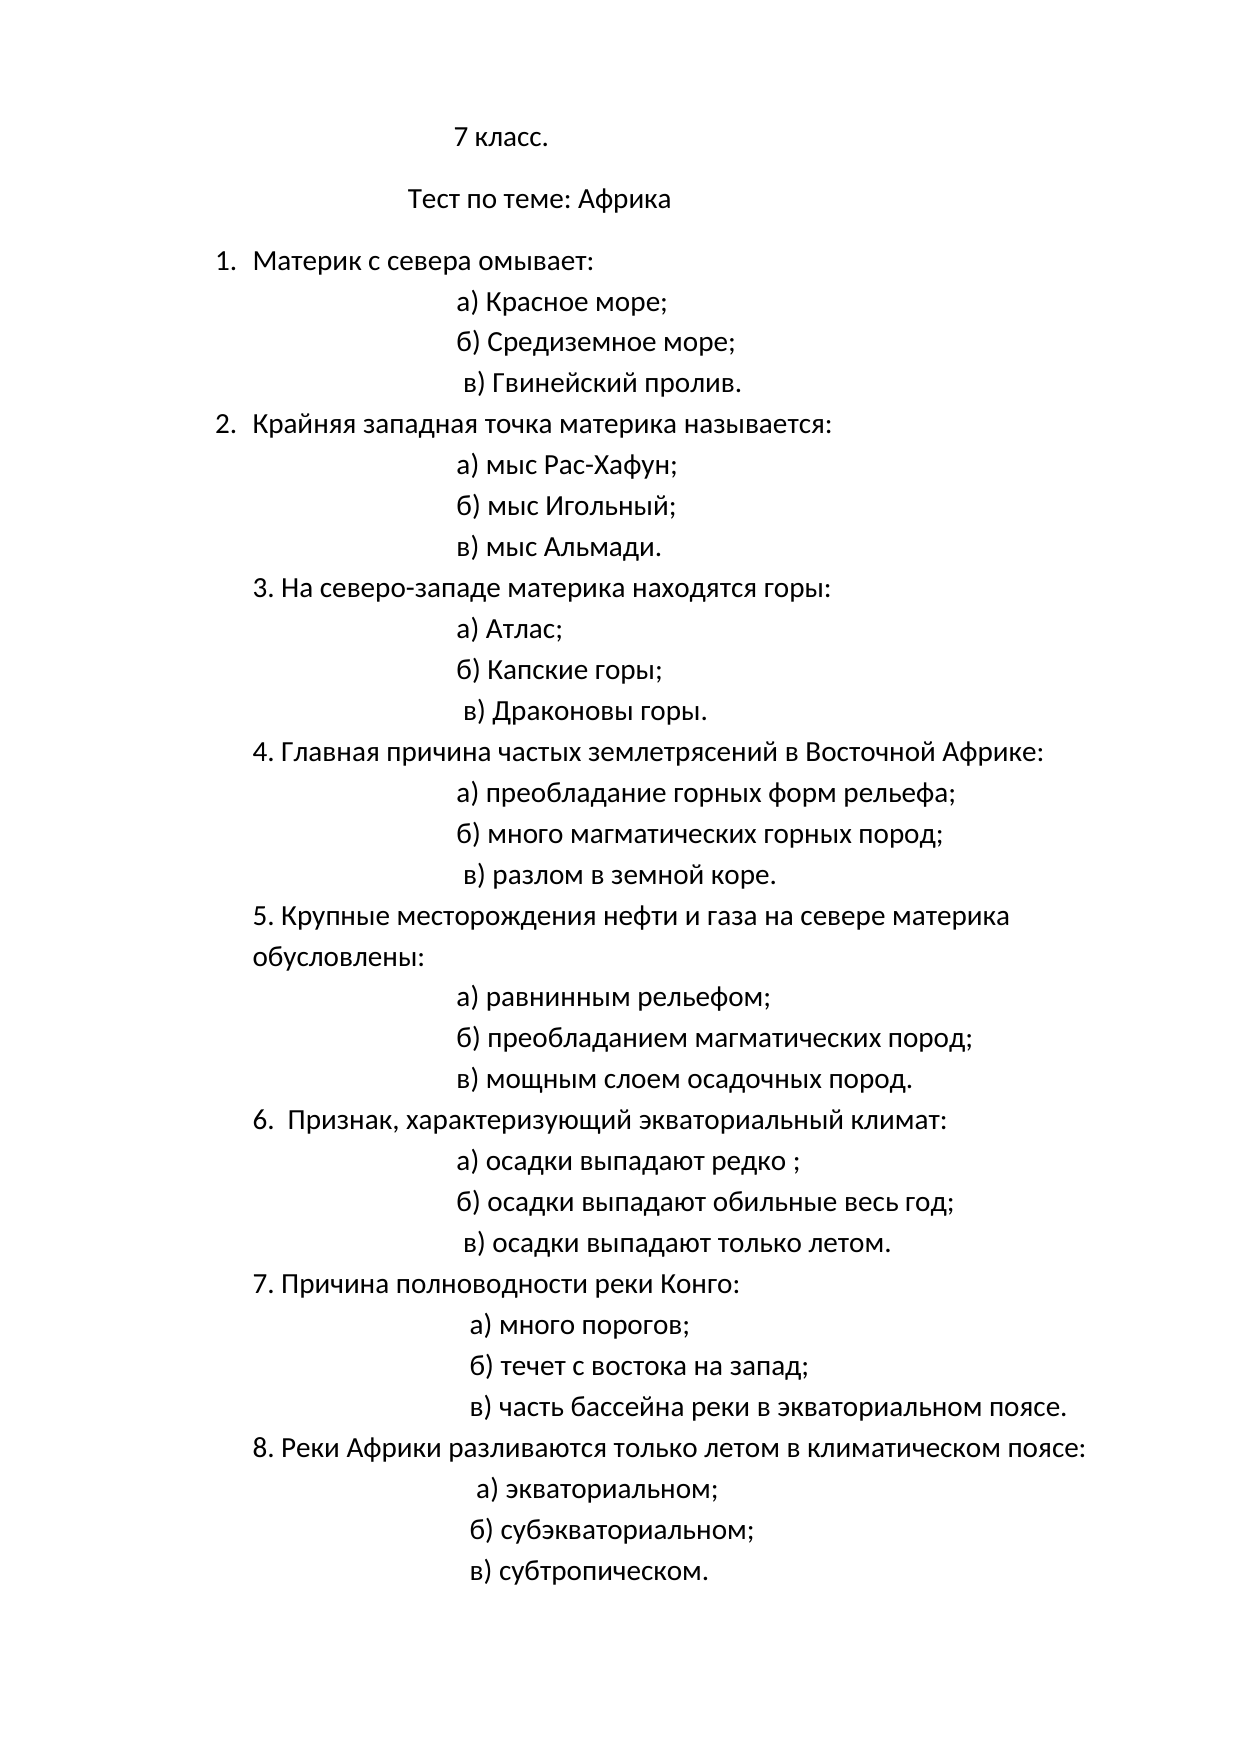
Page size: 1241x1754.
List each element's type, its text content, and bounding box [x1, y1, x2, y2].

list а) Атлас; [252, 610, 1152, 646]
list а) равнинным рельефом; [252, 978, 1152, 1014]
list 7. Причина полноводности реки Конго: [252, 1265, 1152, 1301]
list б) субэкваториальном; [252, 1511, 1152, 1546]
text 7 класс. [177, 118, 1152, 154]
list в) мощным слоем осадочных пород. [252, 1060, 1152, 1096]
list в) разлом в земной коре. [252, 856, 1152, 891]
list Крайняя западная точка материка называется: [215, 405, 1152, 441]
list в) субтропическом. [252, 1552, 1152, 1587]
list 3. На северо-западе материка находятся горы: [252, 569, 1152, 605]
list а) экваториальном; [252, 1470, 1152, 1505]
list 8. Реки Африки разливаются только летом в климатическом поясе: [252, 1429, 1152, 1464]
list в) мыс Альмади. [252, 528, 1152, 564]
list 4. Главная причина частых землетрясений в Восточной Африке: [252, 733, 1152, 768]
list б) преобладанием магматических пород; [252, 1019, 1152, 1055]
list б) осадки выпадают обильные весь год; [252, 1183, 1152, 1219]
list б) течет с востока на запад; [252, 1347, 1152, 1383]
list 5. Крупные месторождения нефти и газа на севере материка обусловлены: [252, 897, 1152, 973]
list а) преобладание горных форм рельефа; [252, 774, 1152, 809]
list в) осадки выпадают только летом. [252, 1224, 1152, 1260]
list в) Драконовы горы. [252, 692, 1152, 728]
list в) часть бассейна реки в экваториальном поясе. [252, 1388, 1152, 1423]
text Тест по теме: Африка [177, 180, 1152, 216]
list б) Капские горы; [252, 651, 1152, 687]
list Материк с севера омывает: [215, 242, 1152, 277]
list б) мыс Игольный; [252, 487, 1152, 523]
list а) много порогов; [252, 1306, 1152, 1342]
list 6. Признак, характеризующий экваториальный климат: [252, 1101, 1152, 1137]
list б) много магматических горных пород; [252, 815, 1152, 850]
list б) Средиземное море; [252, 323, 1152, 359]
list в) Гвинейский пролив. [252, 364, 1152, 400]
list а) мыс Рас-Хафун; [252, 446, 1152, 482]
list а) осадки выпадают редко ; [252, 1142, 1152, 1178]
list а) Красное море; [252, 283, 1152, 318]
